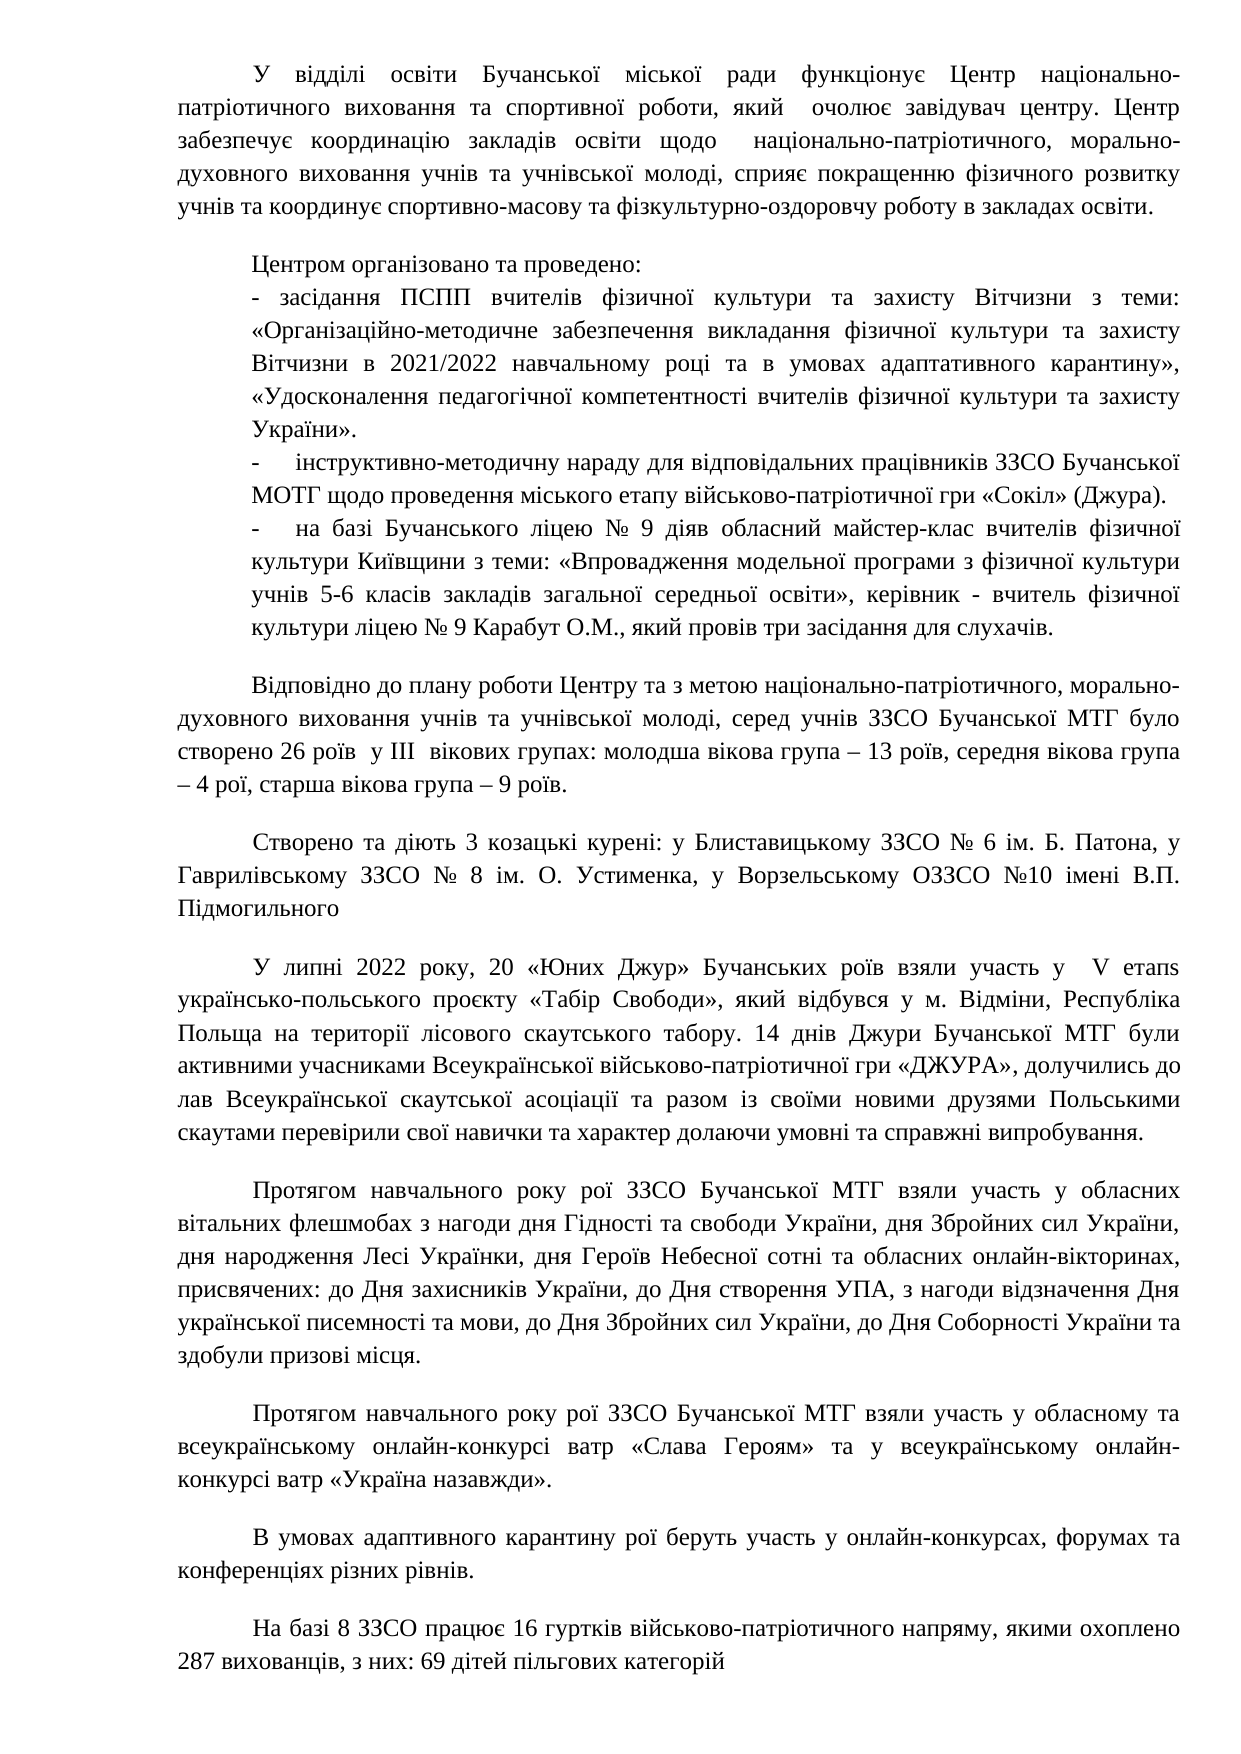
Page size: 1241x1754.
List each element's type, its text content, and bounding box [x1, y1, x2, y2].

text Створено та діють 3 козацькі курені: у Блиставицькому ЗЗСО № 6 ім. Б. Патона, у Гаврилівському ЗЗСО № 8 ім. О. Устименка, у Ворзельському ОЗЗСО №10 імені В.П. Підмогильного [177, 827, 1181, 922]
text В умовах адаптивного карантину рої беруть участь у онлайн-конкурсах, форумах та конференціях різних рівнів. [177, 1522, 1181, 1584]
text У відділі освіти Бучанської міської ради функціонує Центр національно-патріотичного виховання та спортивної роботи, який очолює завідувач центру. Центр забезпечує координацію закладів освіти щодо національно-патріотичного, морально-духовного виховання учнів та учнівської молоді, сприяє покращенню фізичного розвитку учнів та координує спортивно-масову та фізкультурно-оздоровчу роботу в закладах освіти. [177, 59, 1181, 220]
text На базі 8 ЗЗСО працює 16 гуртків військово-патріотичного напряму, якими охоплено 287 вихованців, з них: 69 дітей пільгових категорій [177, 1613, 1181, 1675]
text Протягом навчального року рої ЗЗСО Бучанської МТГ взяли участь у обласному та всеукраїнському онлайн-конкурсі ватр «Слава Героям» та у всеукраїнському онлайн-конкурсі ватр «Україна назавжди». [177, 1398, 1181, 1493]
text - на базі Бучанського ліцею № 9 діяв обласний майстер-клас вчителів фізичної культури Київщини з теми: «Впровадження модельної програми з фізичної культури учнів 5-6 класів закладів загальної середньої освіти», керівник - вчитель фізичної культури ліцею № 9 Карабут О.М., який провів три засідання для слухачів. [251, 513, 1181, 546]
text У липні 2022 року, 20 «Юних Джур» Бучанських роїв взяли участь у V етапs українсько-польського проєкту «Табір Свободи», який відбувся у м. Відміни, Республіка Польща на території лісового скаутського табору. 14 днів Джури Бучанської МТГ були активними учасниками Всеукраїнської військово-патріотичної гри «ДЖУРА», долучились до лав Всеукраїнської скаутської асоціації та разом із своїми новими друзями Польськими скаутами перевірили свої навички та характер долаючи умовні та справжні випробування. [177, 952, 1181, 1145]
text Центром організовано та проведено: [177, 249, 1181, 278]
text - засідання ПСПП вчителів фізичної культури та захисту Вітчизни з теми: «Організаційно-методичне забезпечення викладання фізичної культури та захисту Вітчизни в 2021/2022 навчальному році та в умовах адаптативного карантину», «Удосконалення педагогічної компетентності вчителів фізичної культури та захисту України». [251, 282, 1181, 443]
text Відповідно до плану роботи Центру та з метою національно-патріотичного, морально-духовного виховання учнів та учнівської молоді, серед учнів ЗЗСО Бучанської МТГ було створено 26 роїв у III вікових групах: молодша вікова група – 13 роїв, середня вікова група – 4 рої, старша вікова група – 9 роїв. [177, 670, 1181, 798]
text - на базі Бучанського ліцею № 9 діяв обласний майстер-клас вчителів фізичної культури Київщини з теми: «Впровадження модельної програми з фізичної культури учнів 5-6 класів закладів загальної середньої освіти», керівник - вчитель фізичної культури ліцею № 9 Карабут О.М., який провів три засідання для слухачів. [251, 608, 1181, 641]
text Протягом навчального року рої ЗЗСО Бучанської МТГ взяли участь у обласних вітальних флешмобах з нагоди дня Гідності та свободи України, дня Збройних сил України, дня народження Лесі Українки, дня Героїв Небесної сотні та обласних онлайн-вікторинах, присвячених: до Дня захисників України, до Дня створення УПА, з нагоди відзначення Дня української писемності та мови, до Дня Збройних сил України, до Дня Соборності України та здобули призові місця. [177, 1175, 1181, 1368]
text - інструктивно-методичну нараду для відповідальних працівників ЗЗСО Бучанської МОТГ щодо проведення міського етапу військово-патріотичної гри «Сокіл» (Джура). [251, 447, 1181, 509]
